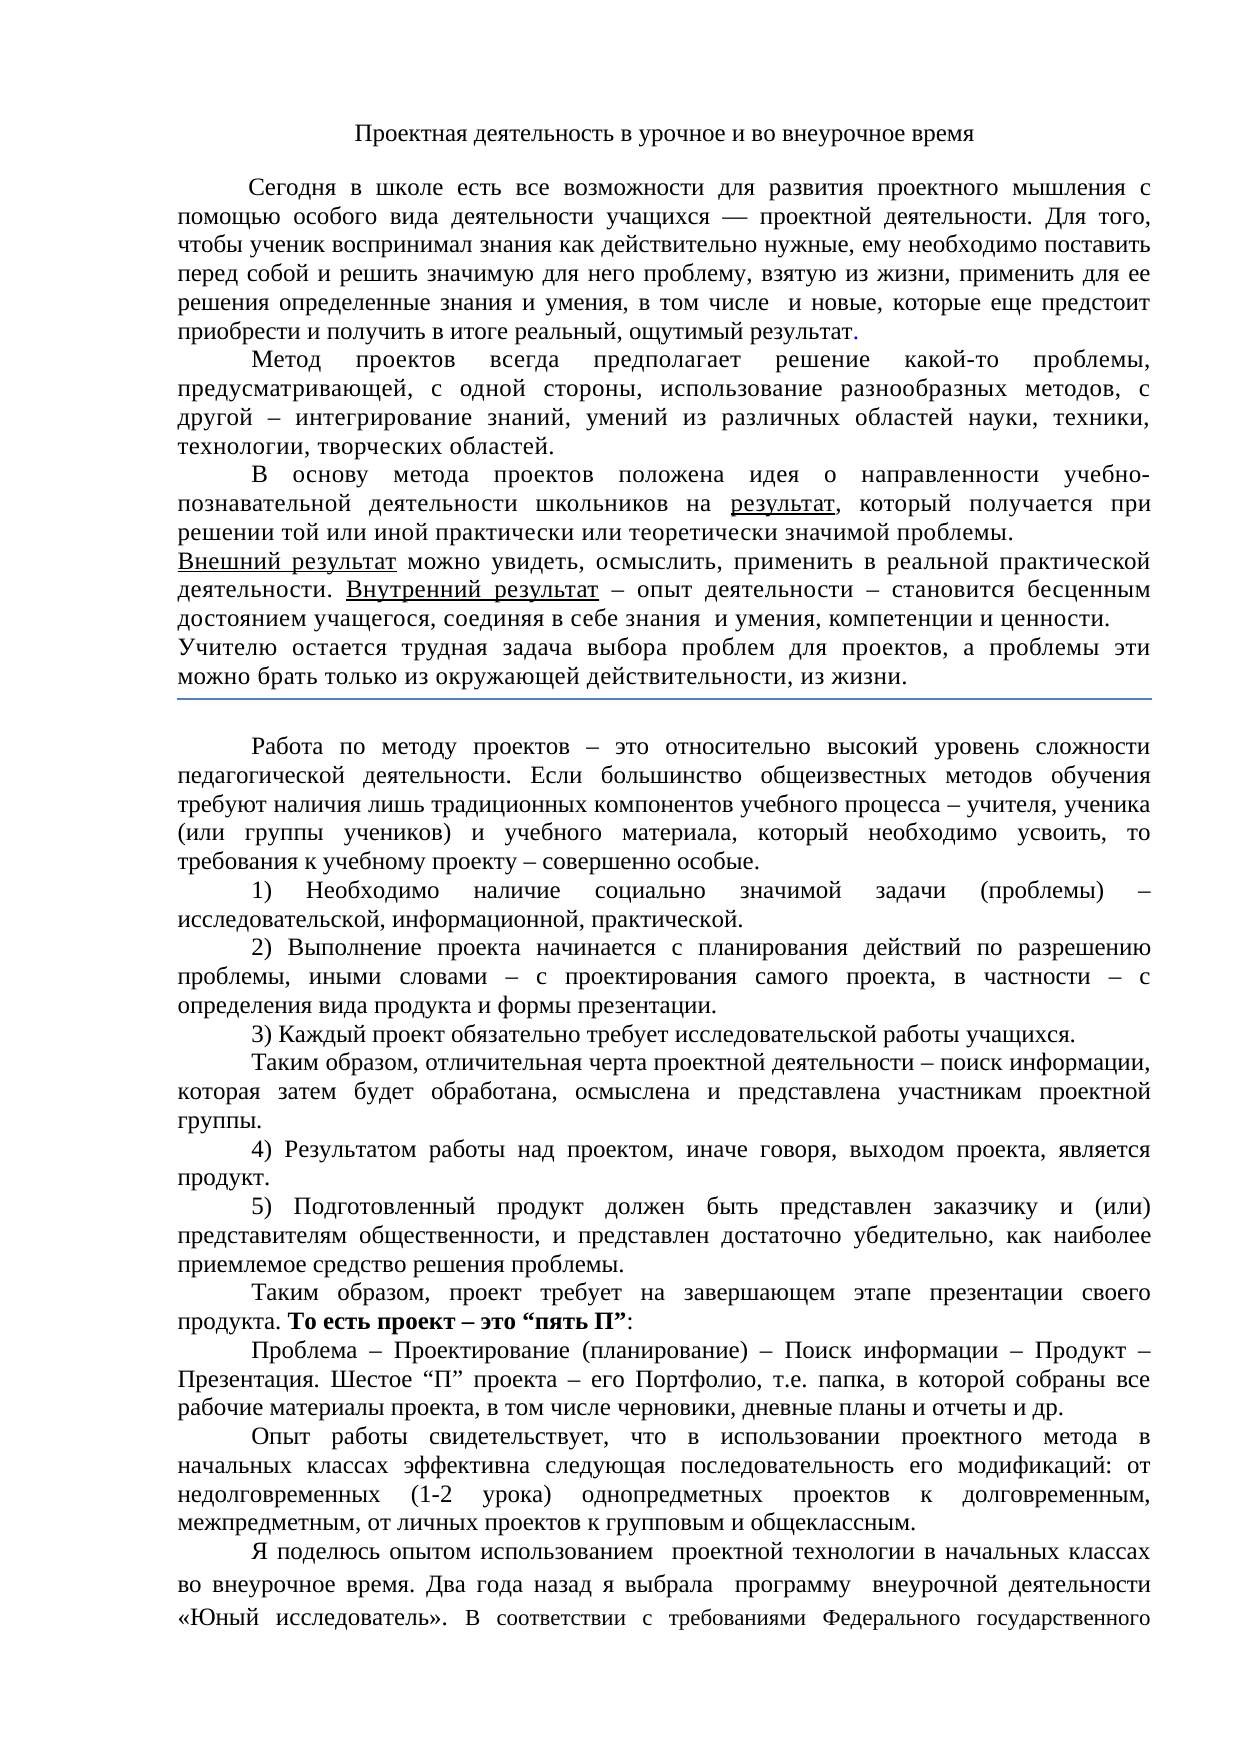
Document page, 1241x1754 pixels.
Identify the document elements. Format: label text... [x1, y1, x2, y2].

text Таким образом, отличительная черта проектной деятельности – поиск информации, которая затем будет обработана, осмыслена и представлена участникам проектной группы. [177, 1047, 1152, 1134]
text Сегодня в школе есть все возможности для развития проектного мышления с помощью особого вида деятельности учащихся — проектной деятельности. Для того, чтобы ученик воспринимал знания как действительно нужные, ему необходимо поставить перед собой и решить значимую для него проблему, взятую из жизни, применить для ее решения определенные знания и умения, в том числе и новые, которые еще предстоит приобрести и получить в итоге реальный, ощутимый результат. [177, 172, 1152, 344]
text 4) Результатом работы над проектом, иначе говоря, выходом проекта, является продукт. [177, 1134, 1152, 1191]
text 1) Необходимо наличие социально значимой задачи (проблемы) –исследовательской, информационной, практической. [177, 875, 1152, 932]
text Работа по методу проектов – это относительно высокий уровень сложности педагогической деятельности. Если большинство общеизвестных методов обучения требуют наличия лишь традиционных компонентов учебного процесса – учителя, ученика (или группы учеников) и учебного материала, который необходимо усвоить, то требования к учебному проекту – совершенно особые. [177, 731, 1152, 875]
text 3) Каждый проект обязательно требует исследовательской работы учащихся. [177, 1019, 1152, 1047]
text Таким образом, проект требует на завершающем этапе презентации своего продукта. То есть проект – это “пять П”: [177, 1277, 1152, 1335]
text 5) Подготовленный продукт должен быть представлен заказчику и (или) представителям общественности, и представлен достаточно убедительно, как наиболее приемлемое средство решения проблемы. [177, 1191, 1152, 1277]
title Учителю остается трудная задача выбора проблем для проектов, а проблемы эти можно брать только из окружающей действительности, из жизни. [177, 632, 1152, 698]
title Метод проектов всегда предполагает решение какой-то проблемы, предусматривающей, с одной стороны, использование разнообразных методов, с другой – интегрирование знаний, умений из различных областей науки, техники, технологии, творческих областей. [177, 344, 1152, 459]
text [177, 1536, 1152, 1631]
title Внешний результат можно увидеть, осмыслить, применить в реальной практической деятельности. Внутренний результат – опыт деятельности – становится бесценным достоянием учащегося, соединяя в себе знания и умения, компетенции и ценности. [177, 546, 1152, 632]
title В основу метода проектов положена идея о направленности учебно-познавательной деятельности школьников на результат, который получается при решении той или иной практически или теоретически значимой проблемы. [177, 459, 1152, 546]
text Проектная деятельность в урочное и во внеурочное время [177, 118, 1152, 147]
text Опыт работы свидетельствует, что в использовании проектного метода в начальных классах эффективна следующая последовательность его модификаций: от недолговременных (1-2 урока) однопредметных проектов к долговременным, межпредметным, от личных проектов к групповым и общеклассным. [177, 1421, 1152, 1536]
text Проблема – Проектирование (планирование) – Поиск информации – Продукт – Презентация. Шестое “П” проекта – его Портфолио, т.е. папка, в которой собраны все рабочие материалы проекта, в том числе черновики, дневные планы и отчеты и др. [177, 1335, 1152, 1421]
text 2) Выполнение проекта начинается с планирования действий по разрешению проблемы, иными словами – с проектирования самого проекта, в частности – с определения вида продукта и формы презентации. [177, 932, 1152, 1019]
